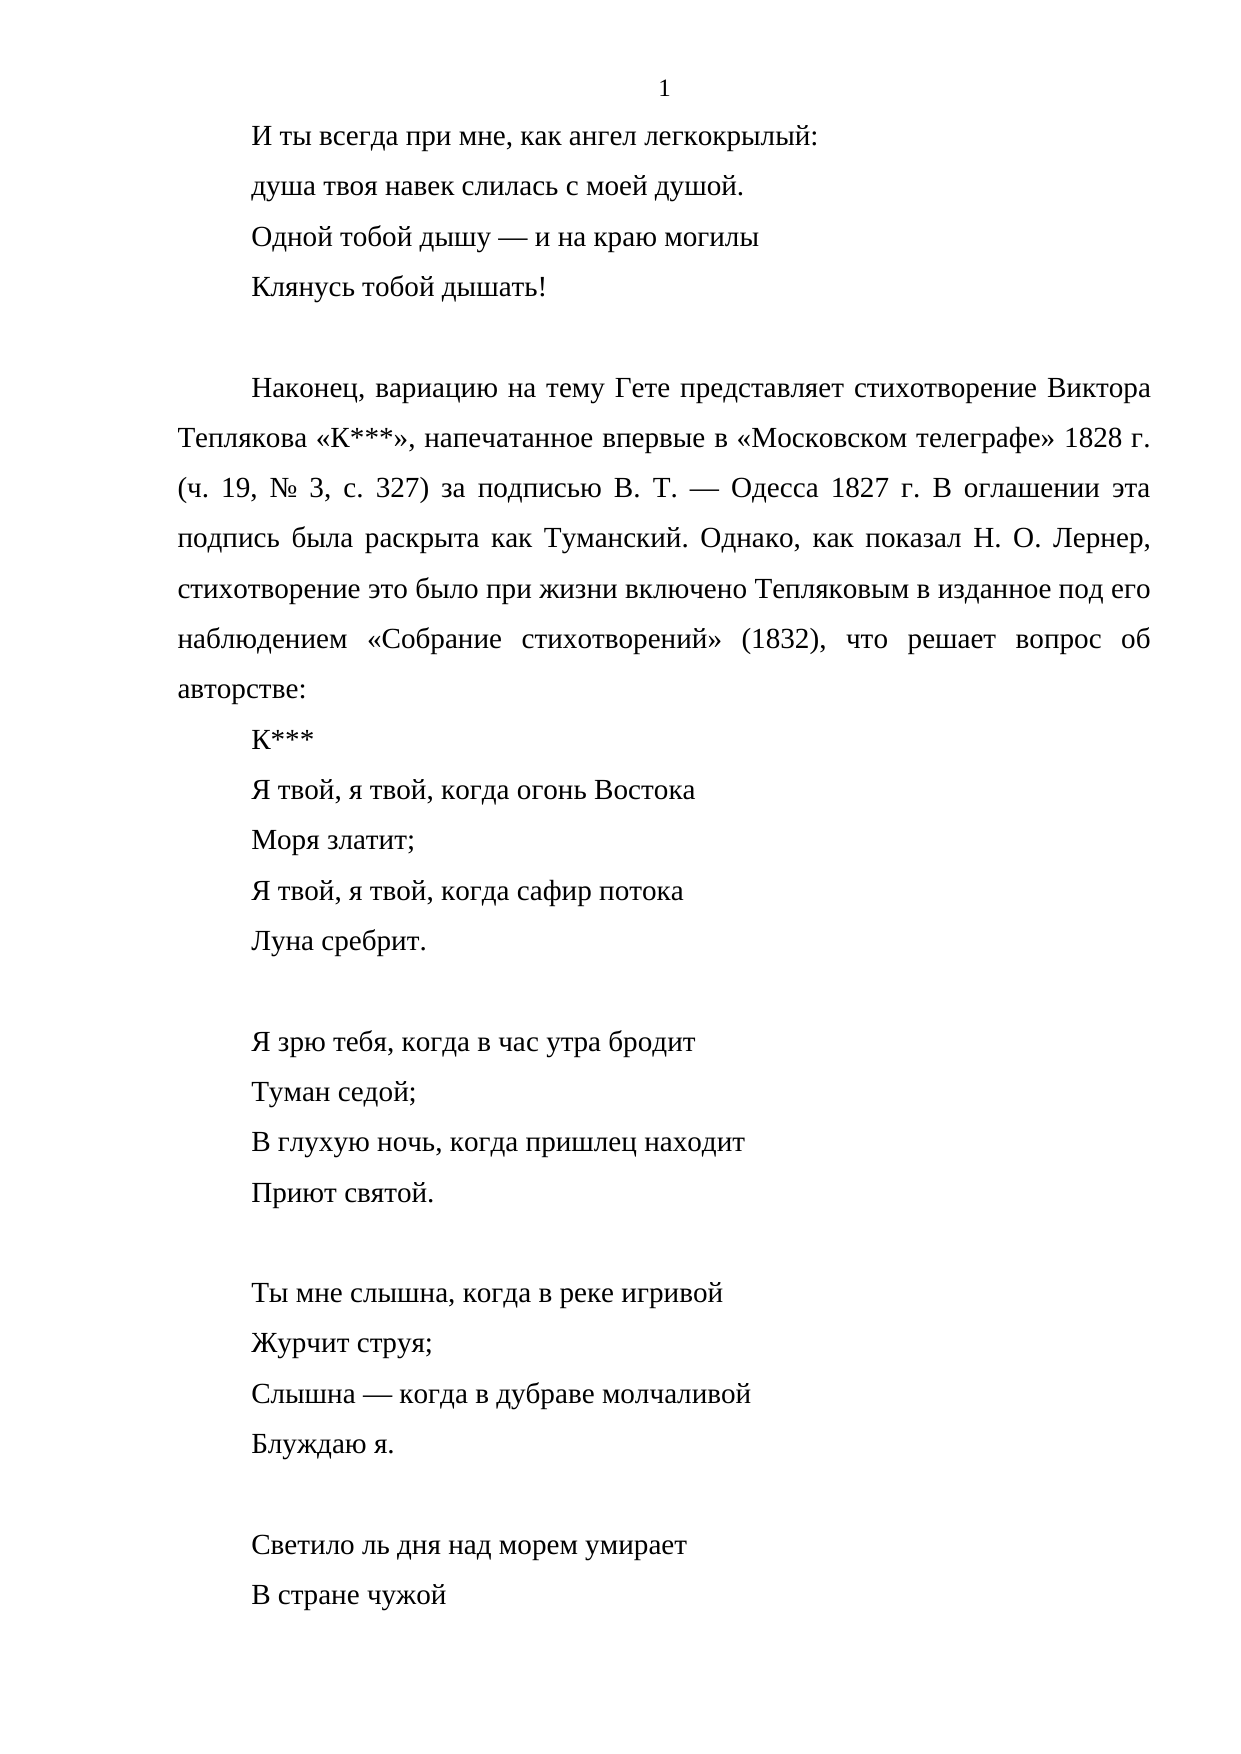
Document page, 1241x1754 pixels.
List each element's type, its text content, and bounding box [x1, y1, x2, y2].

text В стране чужой [177, 1577, 1152, 1611]
text Ты мне слышна, когда в реке игривой [177, 1275, 1152, 1309]
text Наконец, вариацию на тему Гете представляет стихотворение Виктора Теплякова «К***», напечатанное впервые в «Московском телеграфе» . (ч. 19, № 3, с. 327) за подписью В. Т. — Одесса . В оглашении эта подпись была раскрыта как Туманский. Однако, как показал Н. О. Лернер, стихотворение это было при жизни включено Тепляковым в изданное под его наблюдением «Собрание стихотворений» (1832), что решает вопрос об авторстве: [177, 370, 1152, 705]
text Луна сребрит. [177, 923, 1152, 957]
text Клянусь тобой дышать! [177, 269, 1152, 303]
text Блуждаю я. [177, 1426, 1152, 1460]
text Я твой, я твой, когда сафир потока [177, 873, 1152, 906]
text И ты всегда при мне, как ангел легкокрылый: [177, 118, 1152, 152]
text Приют святой. [177, 1175, 1152, 1208]
text Туман седой; [177, 1074, 1152, 1108]
text К*** [177, 722, 1152, 755]
text В глухую ночь, когда пришлец находит [177, 1124, 1152, 1158]
text Я твой, я твой, когда огонь Востока [177, 772, 1152, 806]
text Моря златит; [177, 822, 1152, 856]
text Светило ль дня над морем умирает [177, 1527, 1152, 1560]
text Журчит струя; [177, 1326, 1152, 1359]
text Слышна — когда в дубраве молчаливой [177, 1376, 1152, 1409]
text душа твоя навек слилась с моей душой. [177, 168, 1152, 202]
text Одной тобой дышу — и на краю могилы [177, 219, 1152, 252]
text Я зрю тебя, когда в час утра бродит [177, 1024, 1152, 1057]
